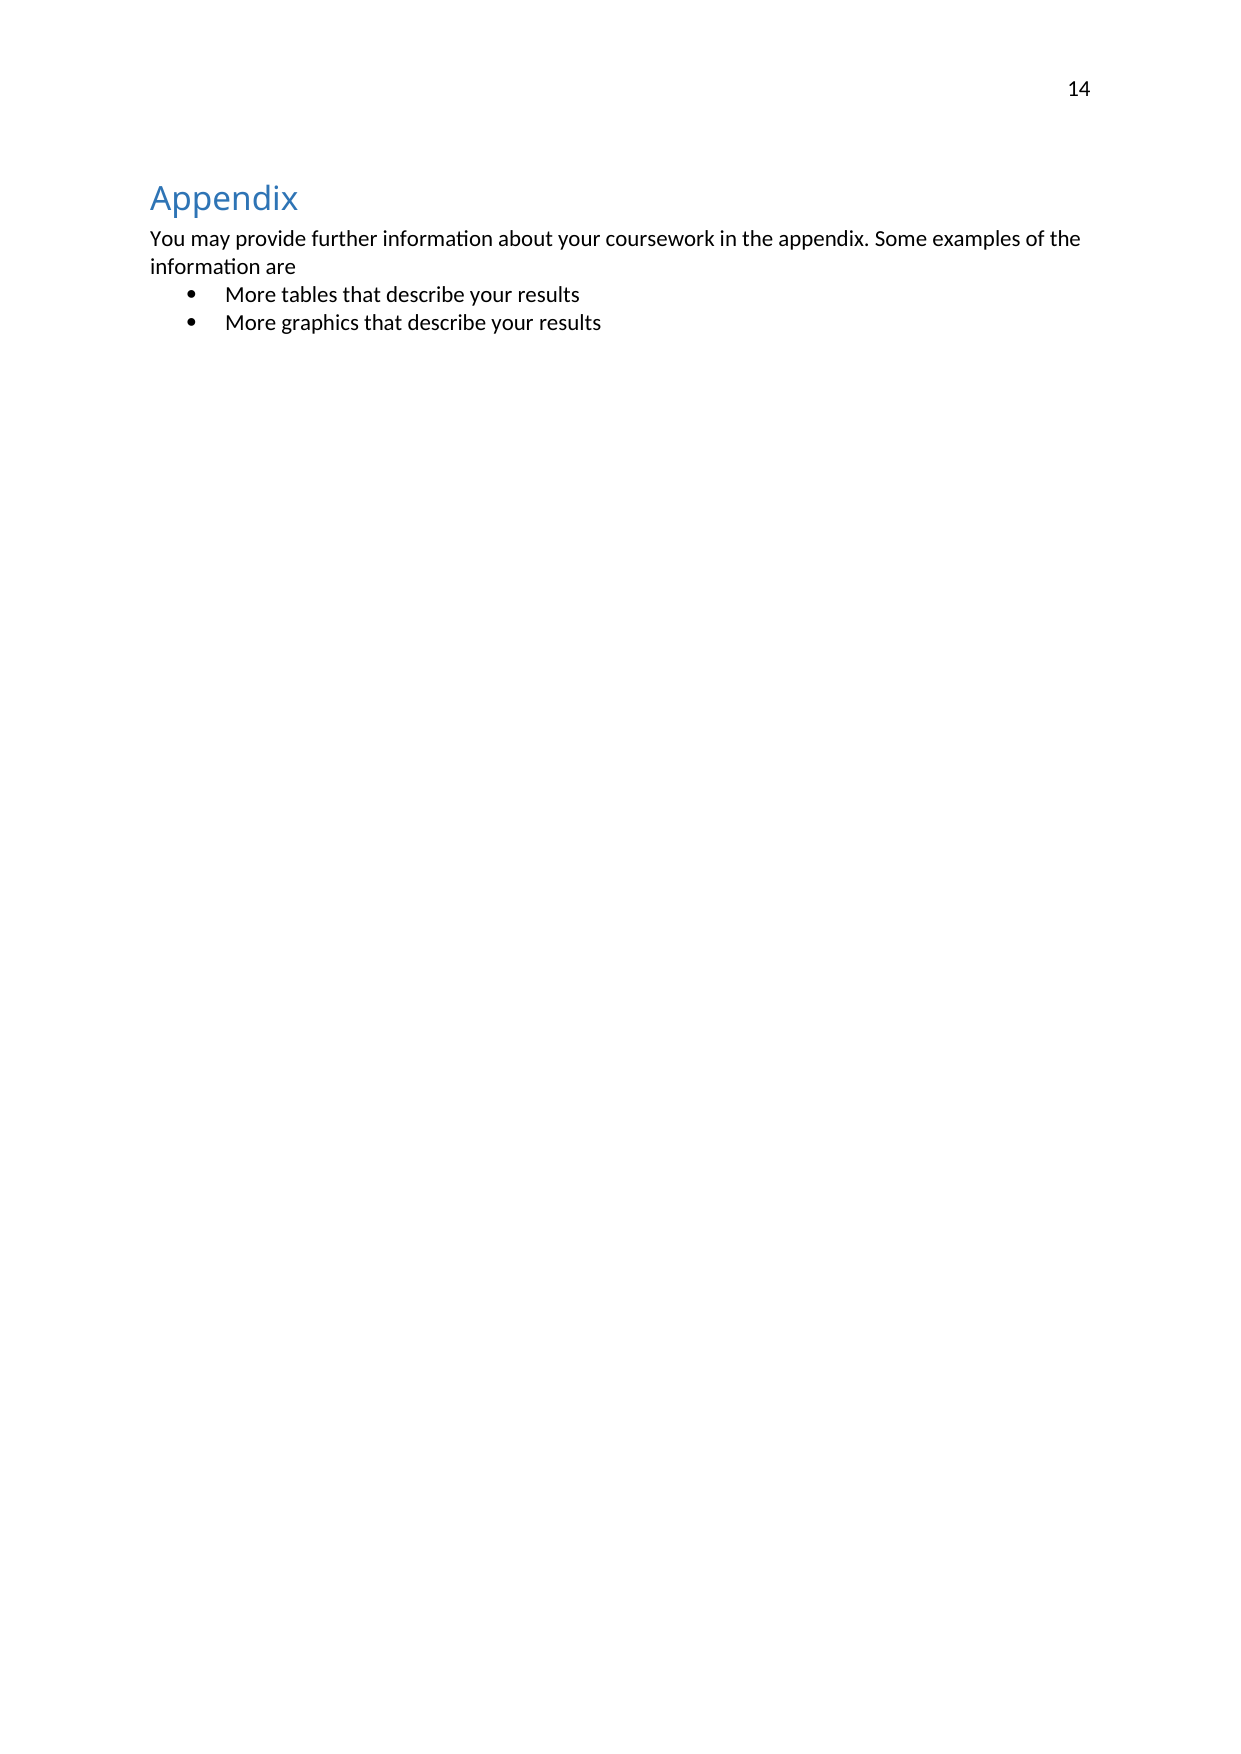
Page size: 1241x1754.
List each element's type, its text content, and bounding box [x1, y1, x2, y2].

subtitle Appendix [150, 175, 1090, 220]
list More graphics that describe your results [187, 308, 1090, 336]
text You may provide further information about your coursework in the appendix. Some examples of the information are [150, 224, 1090, 280]
list More tables that describe your results [187, 280, 1090, 308]
